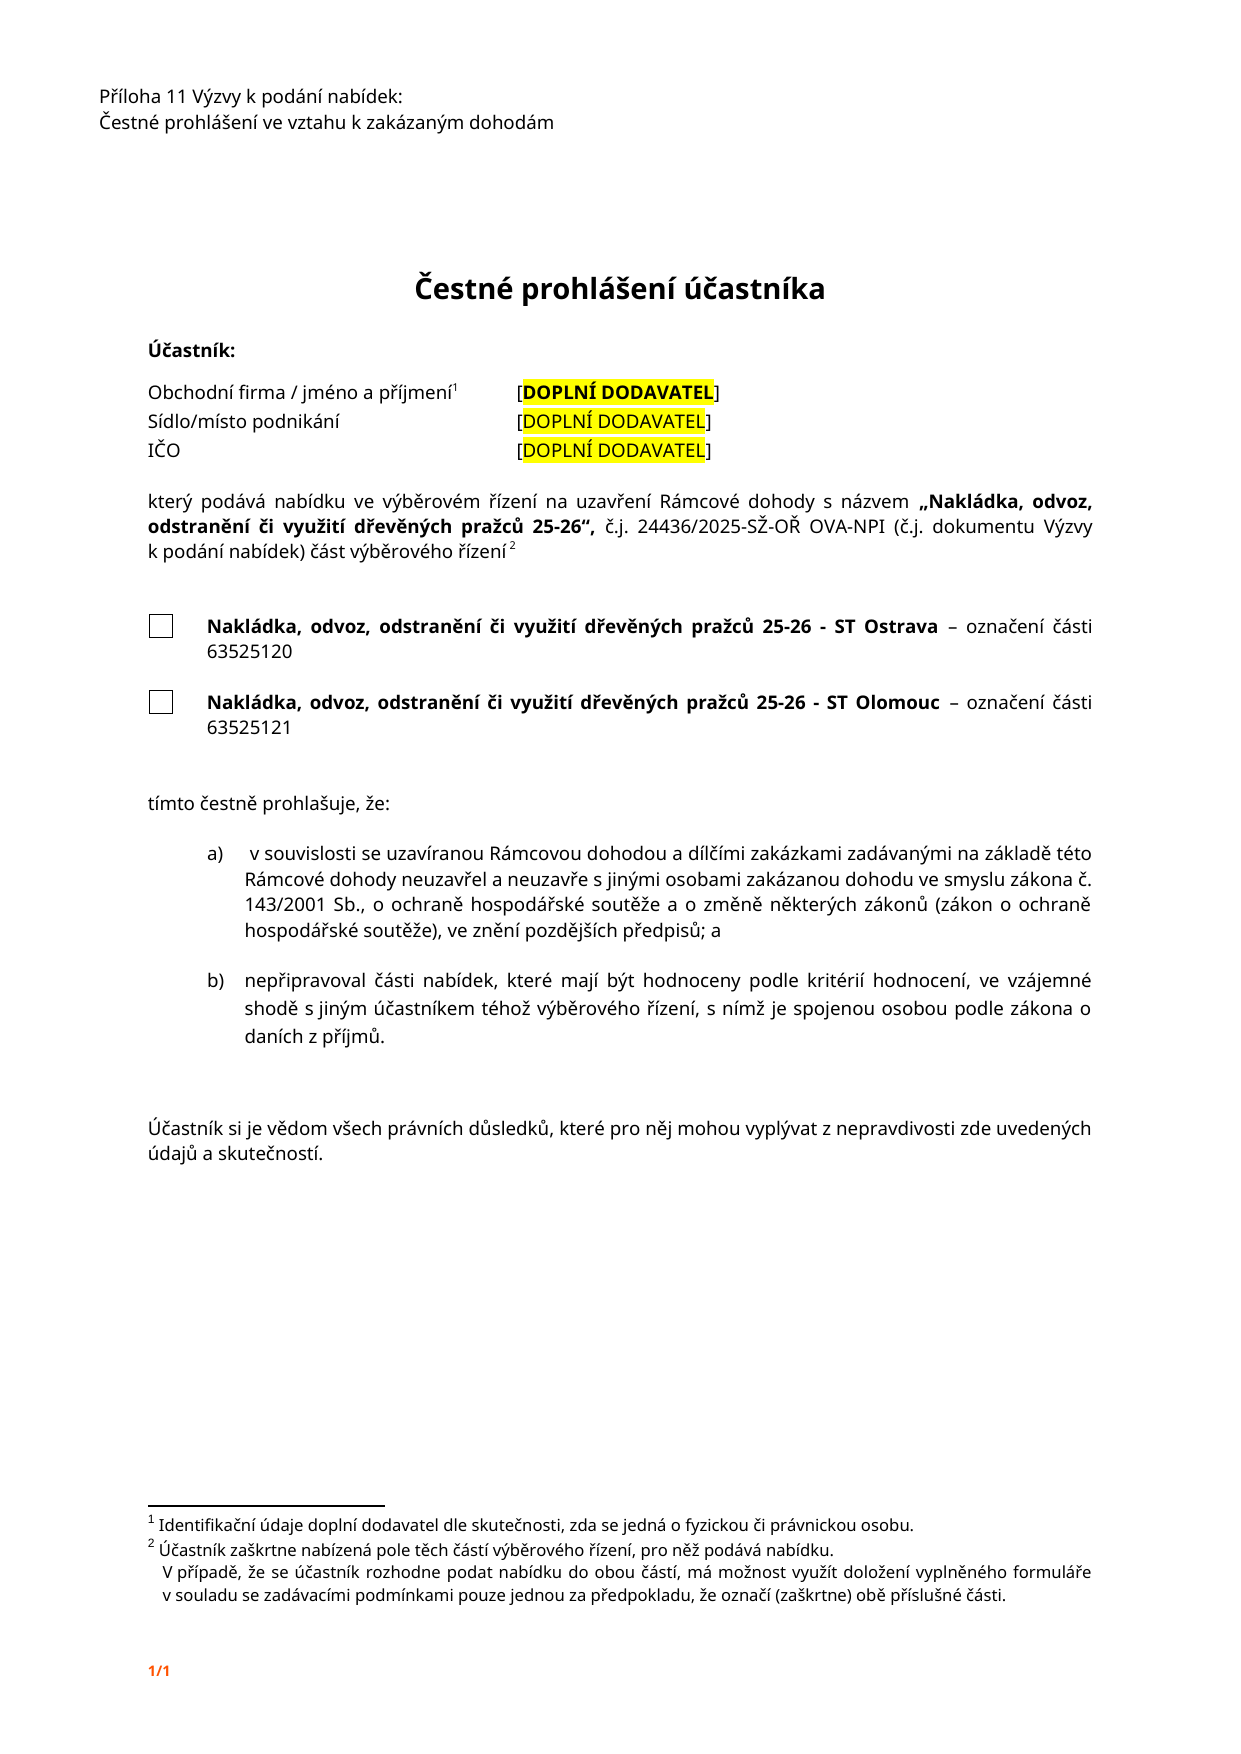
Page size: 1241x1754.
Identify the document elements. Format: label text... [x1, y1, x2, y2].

list nepřipravoval části nabídek, které mají být hodnoceny podle kritérií hodnocení, ve vzájemné shodě s jiným účastníkem téhož výběrového řízení, s nímž je spojenou osobou podle zákona o daních z příjmů. [207, 968, 1093, 1049]
text Sídlo/místo podnikání [DOPLNÍ DODAVATEL] [148, 405, 1093, 434]
text tímto čestně prohlašuje, že: [148, 790, 1093, 816]
text který podává nabídku ve výběrovém řízení na uzavření Rámcové dohody s názvem „Nakládka, odvoz, odstranění či využití dřevěných pražců 25-26“, č.j. 24436/2025-SŽ-OŘ OVA-NPI (č.j. dokumentu Výzvy k podání nabídek) část výběrového řízení [148, 488, 1093, 563]
text Obchodní firma / jméno a příjmení [148, 376, 1093, 405]
list v souvislosti se uzavíranou Rámcovou dohodou a dílčími zakázkami zadávanými na základě této Rámcové dohody neuzavřel a neuzavře s jinými osobami zakázanou dohodu ve smyslu zákona č. 143/2001 Sb., o ochraně hospodářské soutěže a o změně některých zákonů (zákon o ochraně hospodářské soutěže), ve znění pozdějších předpisů; a [207, 841, 1093, 943]
text Účastník: [148, 333, 1093, 364]
text IČO [148, 434, 1093, 463]
title Čestné prohlášení účastníka [148, 268, 1093, 308]
text Nakládka, odvoz, odstranění či využití dřevěných pražců 25-26 - ST Olomouc – označení části 63525121 [148, 689, 1093, 740]
text Nakládka, odvoz, odstranění či využití dřevěných pražců 25-26 - ST Ostrava – označení části 63525120 [148, 613, 1093, 664]
text Účastník si je vědom všech právních důsledků, které pro něj mohou vyplývat z nepravdivosti zde uvedených údajů a skutečností. [148, 1115, 1093, 1166]
